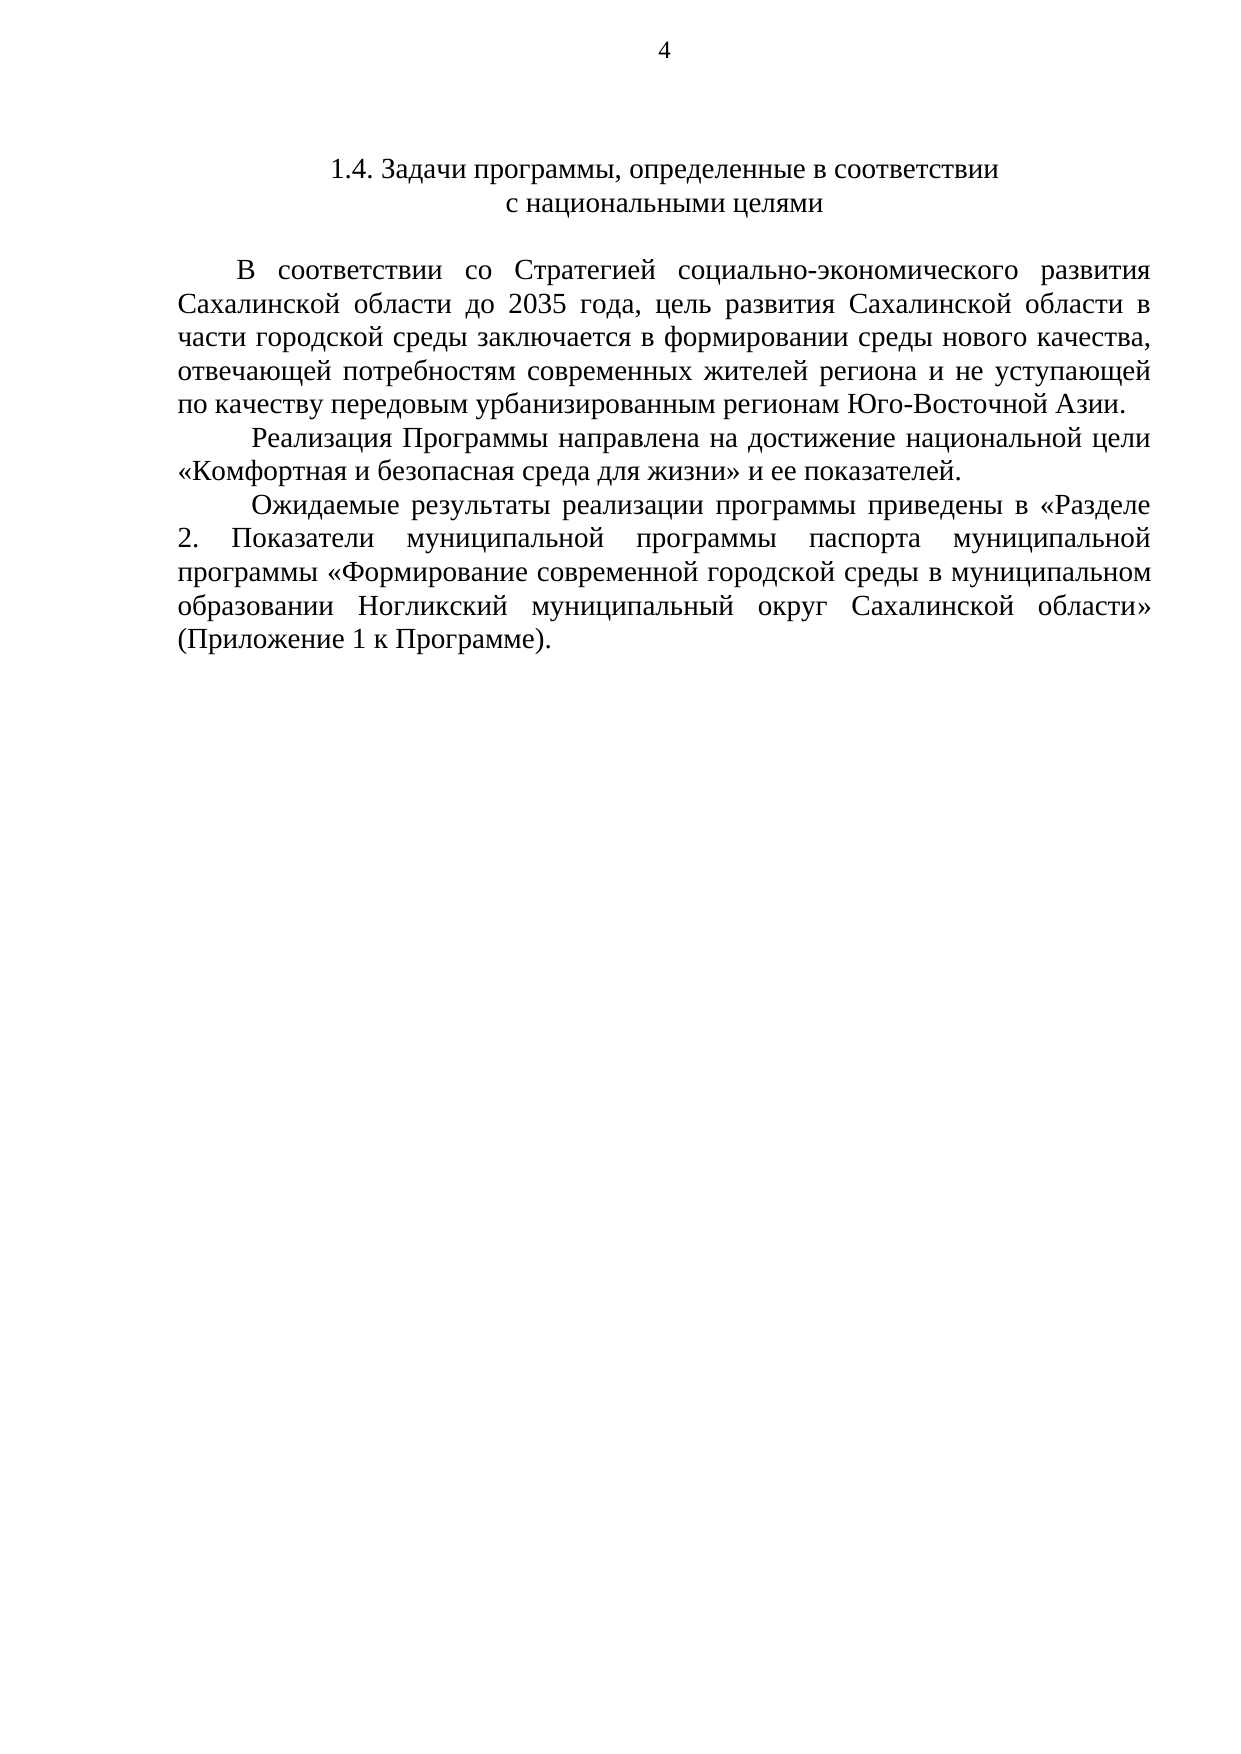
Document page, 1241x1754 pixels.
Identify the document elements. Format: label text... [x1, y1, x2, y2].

text В соответствии со Стратегией социально-экономического развития Сахалинской области до 2035 года, цель развития Сахалинской области в части городской среды заключается в формировании среды нового качества, отвечающей потребностям современных жителей региона и не уступающей по качеству передовым урбанизированным регионам Юго-Восточной Азии. [177, 252, 1152, 420]
text Реализация Программы направлена на достижение национальной цели «Комфортная и безопасная среда для жизни» и ее показателей. [177, 420, 1152, 487]
text 1.4. Задачи программы, определенные в соответствии [177, 152, 1152, 185]
text Ожидаемые результаты реализации программы приведены в «Разделе 2. Показатели муниципальной программы паспорта муниципальной программы «Формирование современной городской среды в муниципальном образовании Ногликский муниципальный округ Сахалинской области» (Приложение 1 к Программе). [177, 487, 1152, 655]
list с национальными целями [177, 185, 1152, 219]
